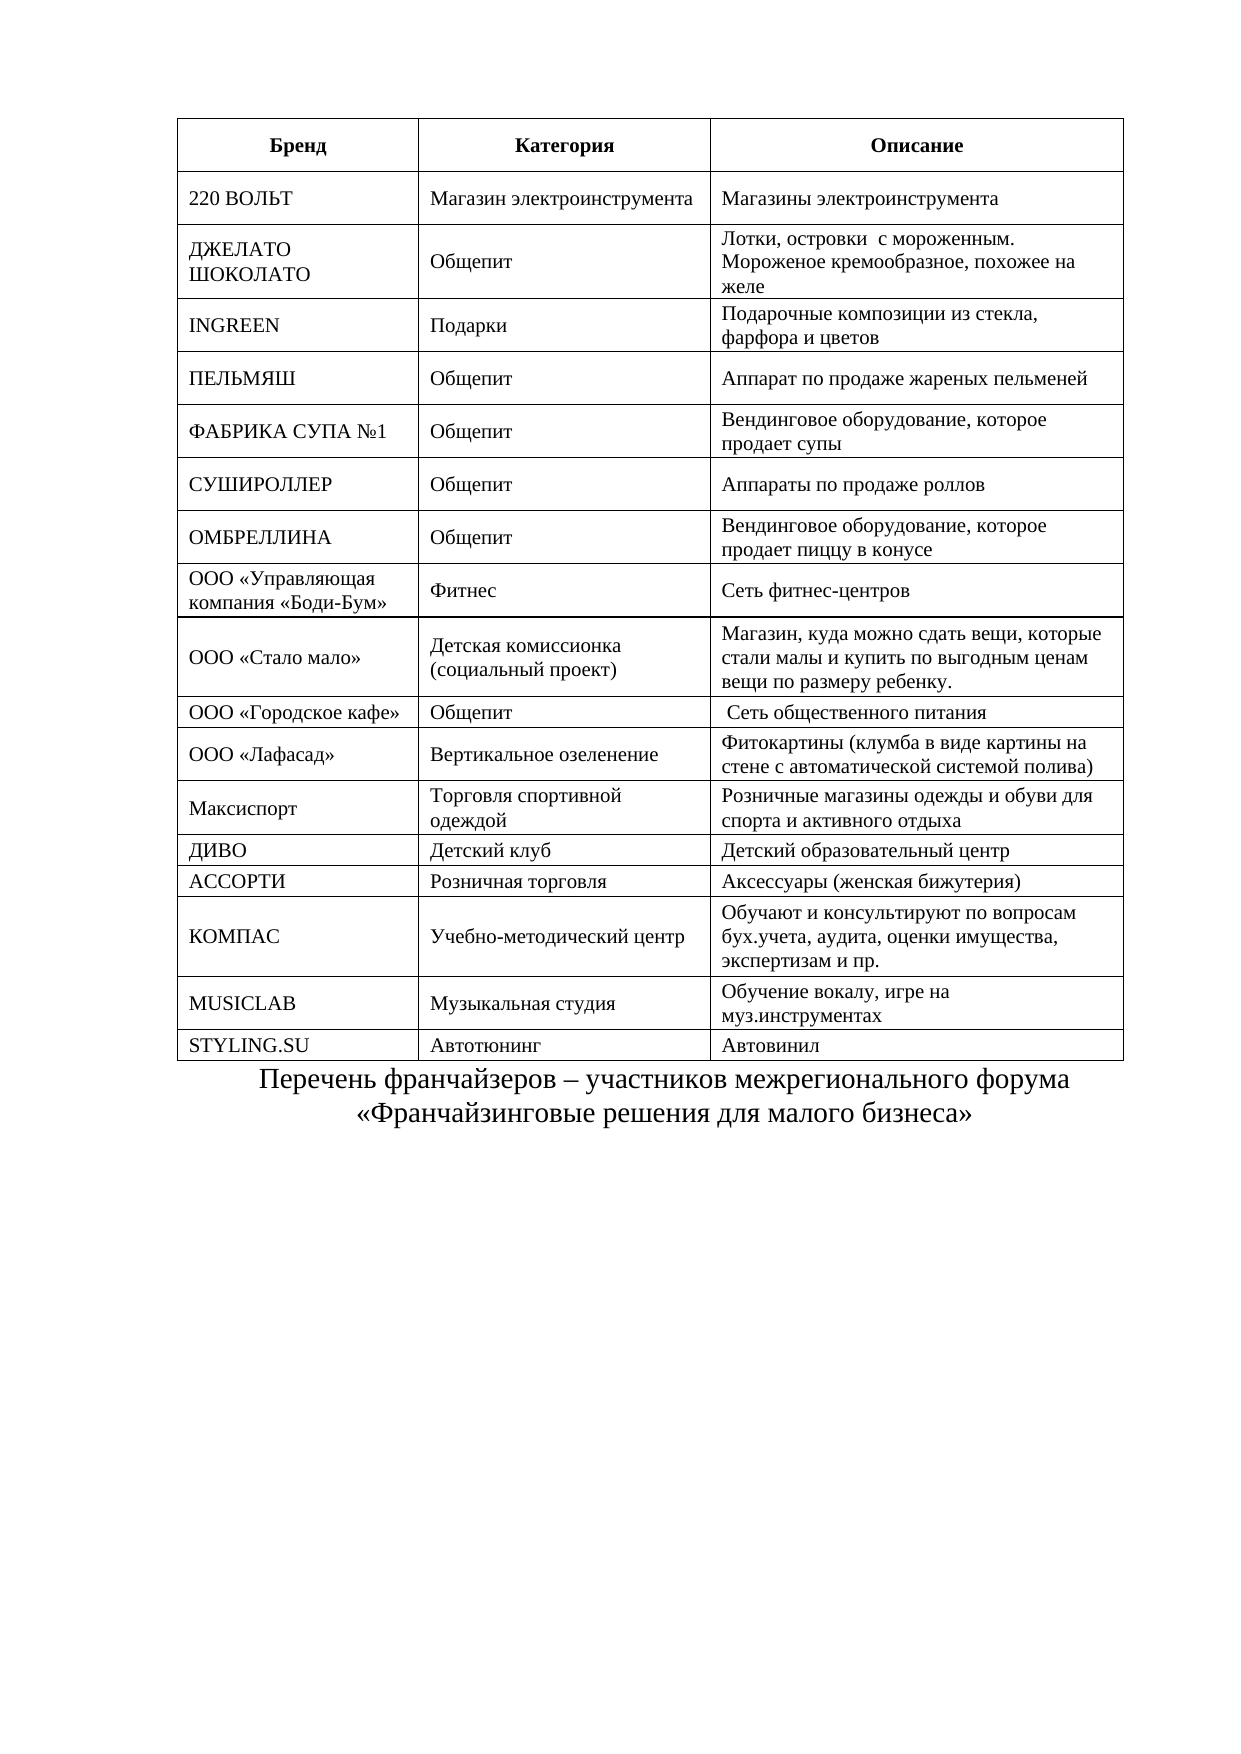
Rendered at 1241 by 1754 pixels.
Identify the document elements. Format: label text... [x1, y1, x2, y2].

table_cell Автовинил [711, 1030, 1123, 1060]
table_header Бренд [178, 119, 418, 171]
table_cell Магазины электроинструмента [711, 172, 1123, 224]
table_cell Музыкальная студия [419, 977, 710, 1029]
table_cell Аксессуары (женская бижутерия) [711, 866, 1123, 896]
table_cell Общепит [419, 697, 710, 727]
table_cell MUSICLAB [178, 977, 418, 1029]
table_cell Магазин электроинструмента [419, 172, 710, 224]
table_cell Детская комиссионка (социальный проект) [419, 618, 710, 696]
table_cell ООО «Стало мало» [178, 618, 418, 696]
table_cell Вертикальное озеленение [419, 728, 710, 780]
table_cell Магазин, куда можно сдать вещи, которые стали малы и купить по выгодным ценам вещи по размеру ребенку. [711, 618, 1123, 696]
table_cell Вендинговое оборудование, которое продает пиццу в конусе [711, 511, 1123, 563]
table_cell ОМБРЕЛЛИНА [178, 511, 418, 563]
table_cell КОМПАС [178, 897, 418, 976]
table_header Описание [711, 119, 1123, 171]
text Перечень франчайзеров – участников межрегионального форума «Франчайзинговые решения для малого бизнеса» [177, 1061, 1152, 1128]
table_cell Розничная торговля [419, 866, 710, 896]
table_cell Фитнес [419, 564, 710, 616]
table_cell Общепит [419, 405, 710, 457]
table_cell Учебно-методический центр [419, 897, 710, 976]
table_cell Розничные магазины одежды и обуви для спорта и активного отдыха [711, 781, 1123, 833]
table_cell STYLING.SU [178, 1030, 418, 1060]
table_cell Торговля спортивной одеждой [419, 781, 710, 833]
table_cell Лотки, островки с мороженным. Мороженое кремообразное, похожее на желе [711, 225, 1123, 298]
table_cell Общепит [419, 225, 710, 298]
table_cell Общепит [419, 352, 710, 404]
table_header Категория [419, 119, 710, 171]
table_cell Аппарат по продаже жареных пельменей [711, 352, 1123, 404]
table_cell Подарки [419, 299, 710, 351]
table_cell Детский клуб [419, 835, 710, 865]
table_cell ООО «Управляющая компания «Боди-Бум» [178, 564, 418, 616]
table_cell СУШИРОЛЛЕР [178, 458, 418, 510]
table_cell ООО «Городское кафе» [178, 697, 418, 727]
table_cell ФАБРИКА СУПА №1 [178, 405, 418, 457]
table_cell Сеть фитнес-центров [711, 564, 1123, 616]
table_cell Обучают и консультируют по вопросам бух.учета, аудита, оценки имущества, экспертизам и пр. [711, 897, 1123, 976]
table_cell Детский образовательный центр [711, 835, 1123, 865]
table_cell Общепит [419, 458, 710, 510]
table_cell АССОРТИ [178, 866, 418, 896]
table_cell Обучение вокалу, игре на муз.инструментах [711, 977, 1123, 1029]
table_cell INGREEN [178, 299, 418, 351]
table_cell ПЕЛЬМЯШ [178, 352, 418, 404]
table_cell Вендинговое оборудование, которое продает супы [711, 405, 1123, 457]
table_cell ДИВО [178, 835, 418, 865]
table_cell Общепит [419, 511, 710, 563]
table_cell Аппараты по продаже роллов [711, 458, 1123, 510]
table_cell Сеть общественного питания [711, 697, 1123, 727]
table_cell ООО «Лафасад» [178, 728, 418, 780]
table_cell Подарочные композиции из стекла, фарфора и цветов [711, 299, 1123, 351]
table_cell Фитокартины (клумба в виде картины на стене с автоматической системой полива) [711, 728, 1123, 780]
table_cell ДЖЕЛАТО ШОКОЛАТО [178, 225, 418, 298]
table_cell Автотюнинг [419, 1030, 710, 1060]
table_cell 220 ВОЛЬТ [178, 172, 418, 224]
table_cell Максиспорт [178, 781, 418, 833]
